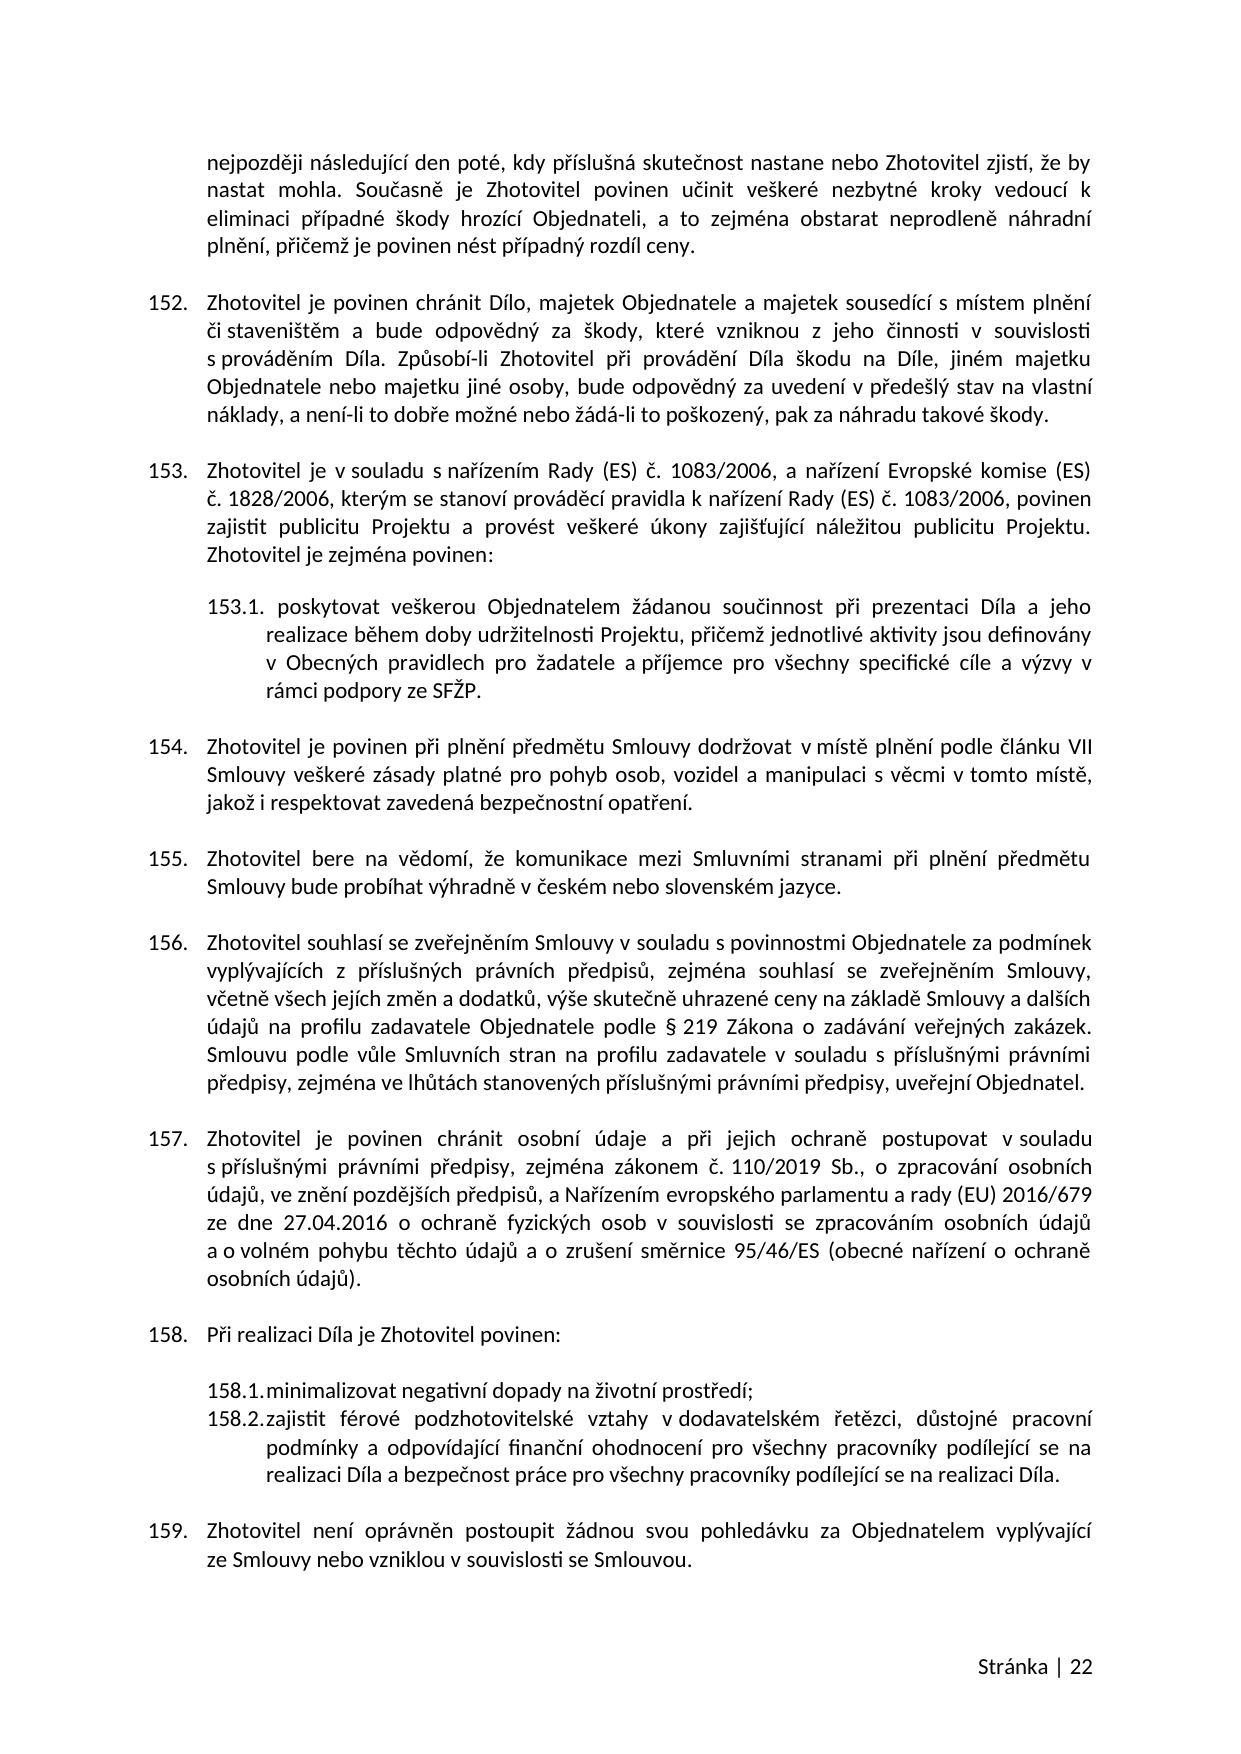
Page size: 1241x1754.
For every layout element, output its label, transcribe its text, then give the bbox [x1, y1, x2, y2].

list Zhotovitel je povinen při plnění předmětu Smlouvy dodržovat v místě plnění podle článku VII Smlouvy veškeré zásady platné pro pohyb osob, vozidel a manipulaci s věcmi v tomto místě, jakož i respektovat zavedená bezpečnostní opatření. [148, 732, 1093, 816]
list Zhotovitel je povinen chránit Dílo, majetek Objednatele a majetek sousedící s místem plnění či staveništěm a bude odpovědný za škody, které vzniknou z jeho činnosti v souvislosti s prováděním Díla. Způsobí-li Zhotovitel při provádění Díla škodu na Díle, jiném majetku Objednatele nebo majetku jiné osoby, bude odpovědný za uvedení v předešlý stav na vlastní náklady, a není-li to dobře možné nebo žádá-li to poškozený, pak za náhradu takové škody. [148, 288, 1093, 428]
list Při realizaci Díla je Zhotovitel povinen: [148, 1321, 1093, 1348]
list Zhotovitel je v souladu s nařízením Rady (ES) č. 1083/2006, a nařízení Evropské komise (ES) č. 1828/2006, kterým se stanoví prováděcí pravidla k nařízení Rady (ES) č. 1083/2006, povinen zajistit publicitu Projektu a provést veškeré úkony zajišťující náležitou publicitu Projektu. Zhotovitel je zejména povinen: [148, 456, 1093, 568]
list Zhotovitel není oprávněn postoupit žádnou svou pohledávku za Objednatelem vyplývající ze Smlouvy nebo vzniklou v souvislosti se Smlouvou. [148, 1517, 1093, 1573]
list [148, 148, 1093, 260]
list Zhotovitel bere na vědomí, že komunikace mezi Smluvními stranami při plnění předmětu Smlouvy bude probíhat výhradně v českém nebo slovenském jazyce. [148, 844, 1093, 900]
list zajistit férové podzhotovitelské vztahy v dodavatelském řetězci, důstojné pracovní podmínky a odpovídající finanční ohodnocení pro všechny pracovníky podílející se na realizaci Díla a bezpečnost práce pro všechny pracovníky podílející se na realizaci Díla. [207, 1404, 1093, 1489]
list Zhotovitel je povinen chránit osobní údaje a při jejich ochraně postupovat v souladu s příslušnými právními předpisy, zejména zákonem č. 110/2019 Sb., o zpracování osobních údajů, ve znění pozdějších předpisů, a Nařízením evropského parlamentu a rady (EU) 2016/679 ze dne 27.04.2016 o ochraně fyzických osob v souvislosti se zpracováním osobních údajů a o volném pohybu těchto údajů a o zrušení směrnice 95/46/ES (obecné nařízení o ochraně osobních údajů). [148, 1124, 1093, 1292]
list poskytovat veškerou Objednatelem žádanou součinnost při prezentaci Díla a jeho realizace během doby udržitelnosti Projektu, přičemž jednotlivé aktivity jsou definovány v Obecných pravidlech pro žadatele a příjemce pro všechny specifické cíle a výzvy v rámci podpory ze SFŽP. [207, 592, 1093, 704]
list minimalizovat negativní dopady na životní prostředí; [207, 1377, 1093, 1404]
list Zhotovitel souhlasí se zveřejněním Smlouvy v souladu s povinnostmi Objednatele za podmínek vyplývajících z příslušných právních předpisů, zejména souhlasí se zveřejněním Smlouvy, včetně všech jejích změn a dodatků, výše skutečně uhrazené ceny na základě Smlouvy a dalších údajů na profilu zadavatele Objednatele podle § 219 Zákona o zadávání veřejných zakázek. Smlouvu podle vůle Smluvních stran na profilu zadavatele v souladu s příslušnými právními předpisy, zejména ve lhůtách stanovených příslušnými právními předpisy, uveřejní Objednatel. [148, 928, 1093, 1096]
